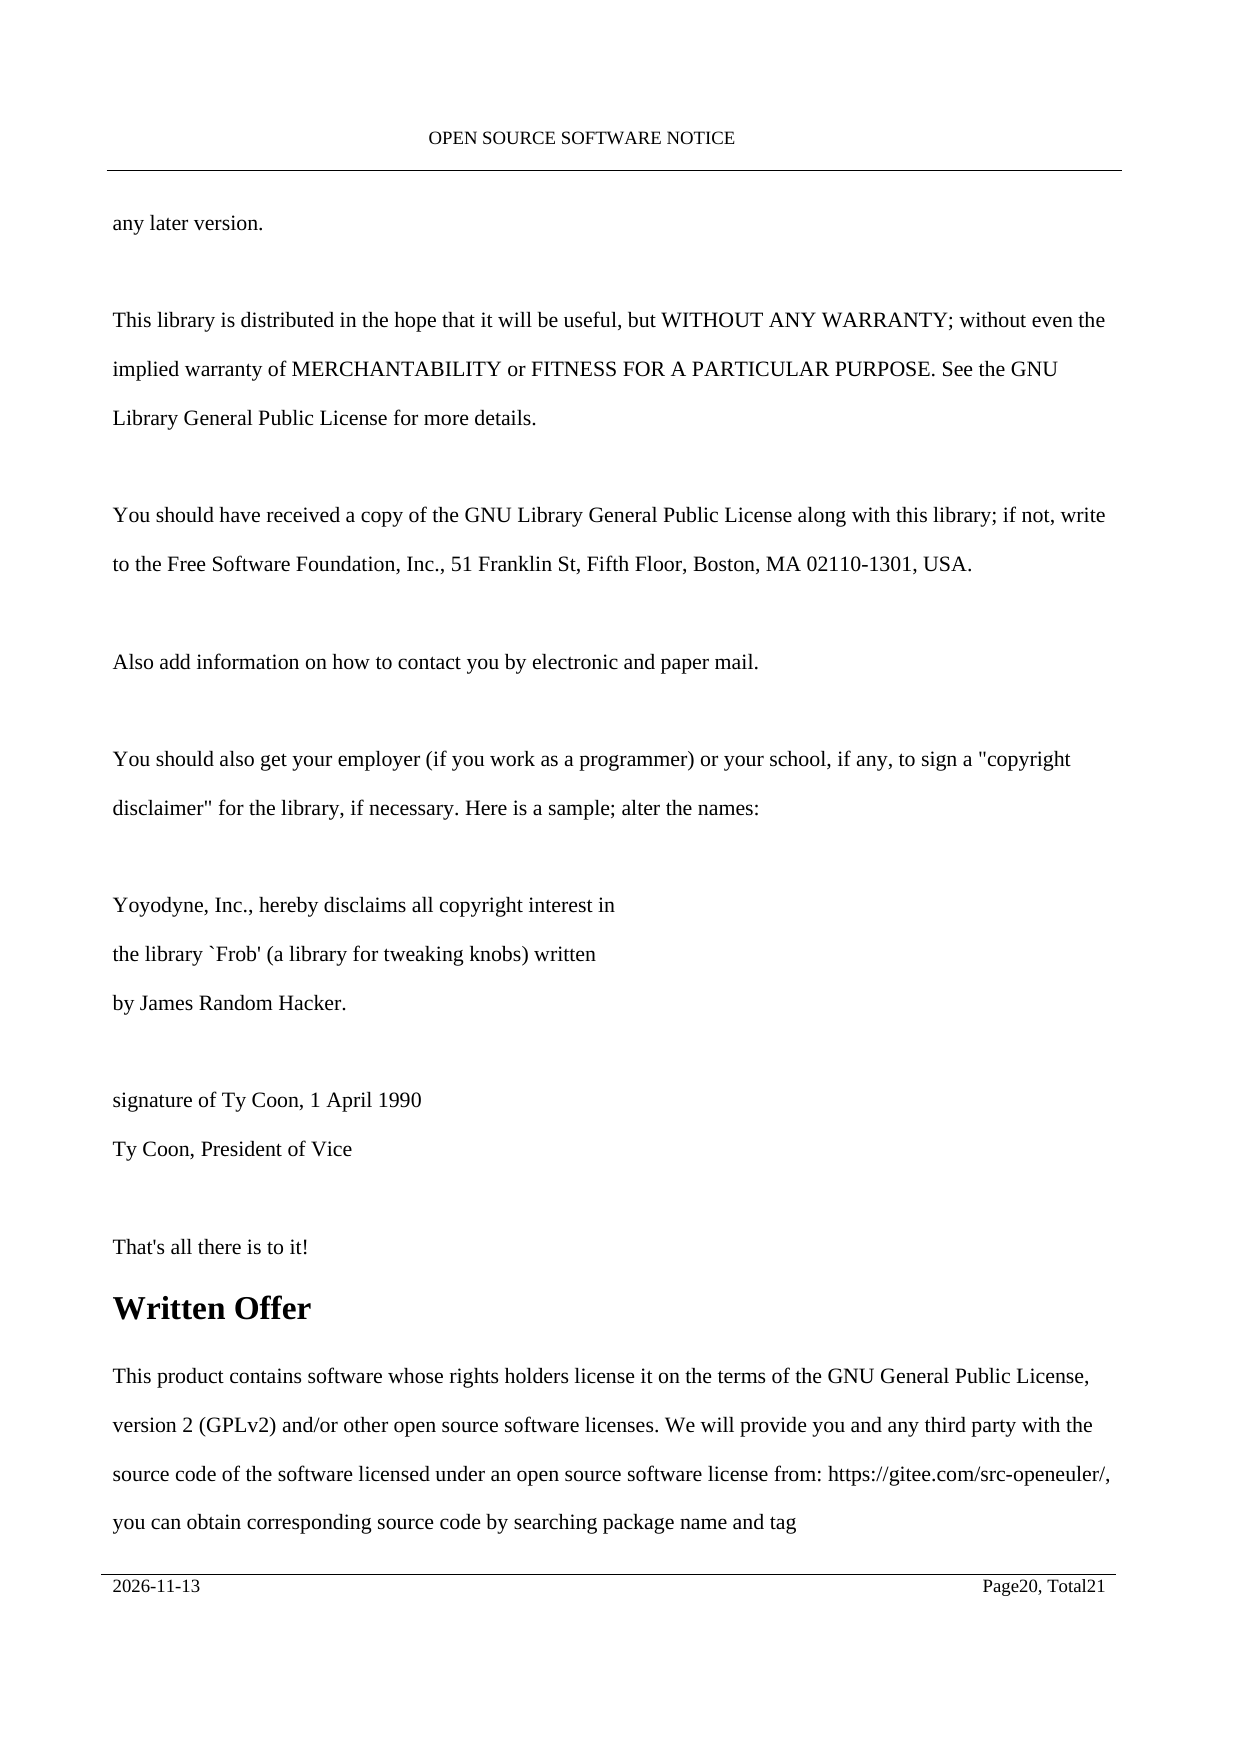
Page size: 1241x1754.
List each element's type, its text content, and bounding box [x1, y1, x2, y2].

text Written Offer [112, 1275, 1128, 1340]
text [112, 206, 1128, 1263]
text This product contains software whose rights holders license it on the terms of the GNU General Public License, version 2 (GPLv2) and/or other open source software licenses. We will provide you and any third party with the source code of the software licensed under an open source software license from: https://gitee.com/src-openeuler/, you can obtain corresponding source code by searching package name and tag [112, 1359, 1128, 1538]
